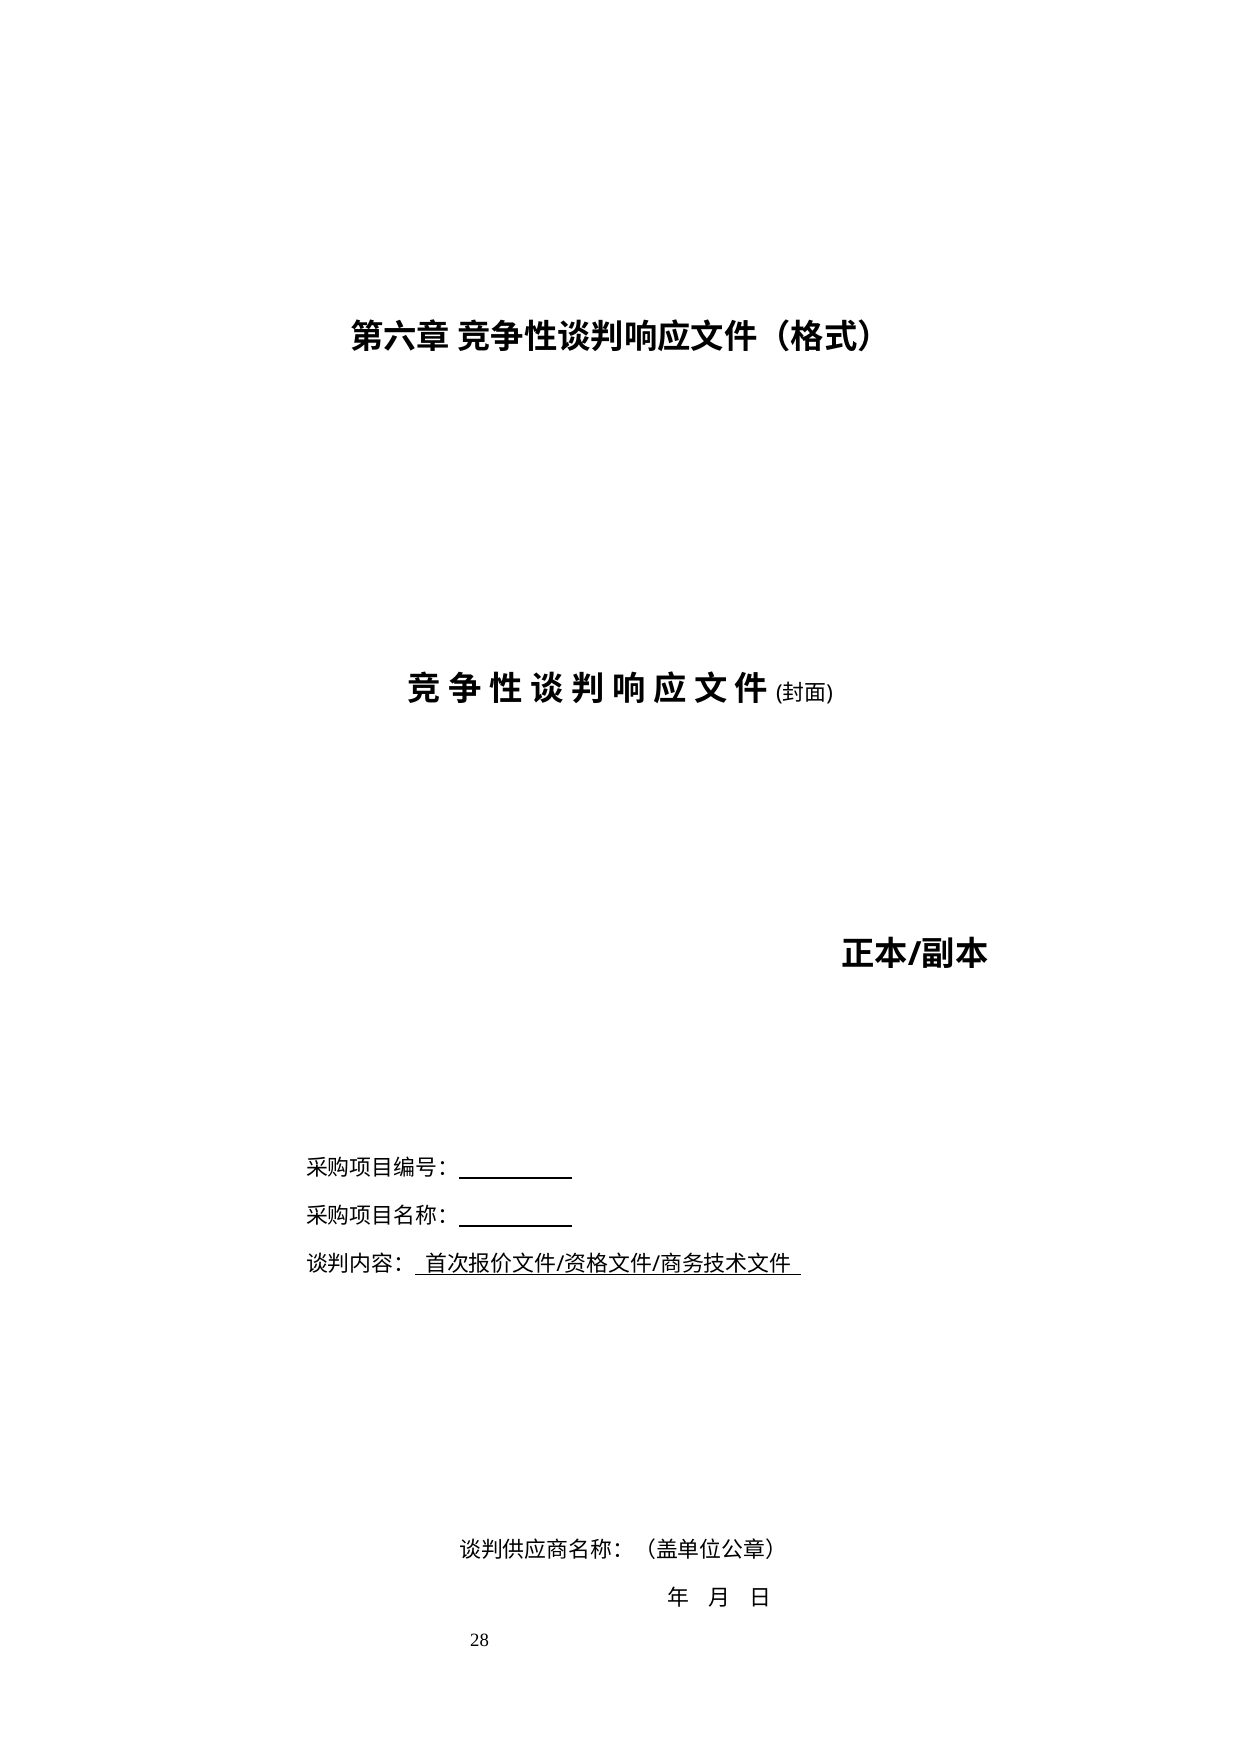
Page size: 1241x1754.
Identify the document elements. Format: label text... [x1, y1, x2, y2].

text 竞 争 性 谈 判 响 应 文 件 (封面) [142, 654, 1098, 719]
text 谈判内容： 首次报价文件/资格文件/商务技术文件 [142, 1246, 1098, 1279]
text 第六章 竞争性谈判响应文件（格式） [142, 301, 1098, 366]
text 采购项目编号： [142, 1149, 1098, 1182]
text 谈判供应商名称：（盖单位公章） [142, 1531, 1098, 1564]
text 年 月 日 [142, 1580, 1098, 1612]
text 采购项目名称： [142, 1198, 1098, 1230]
text 正本/副本 [142, 918, 988, 983]
